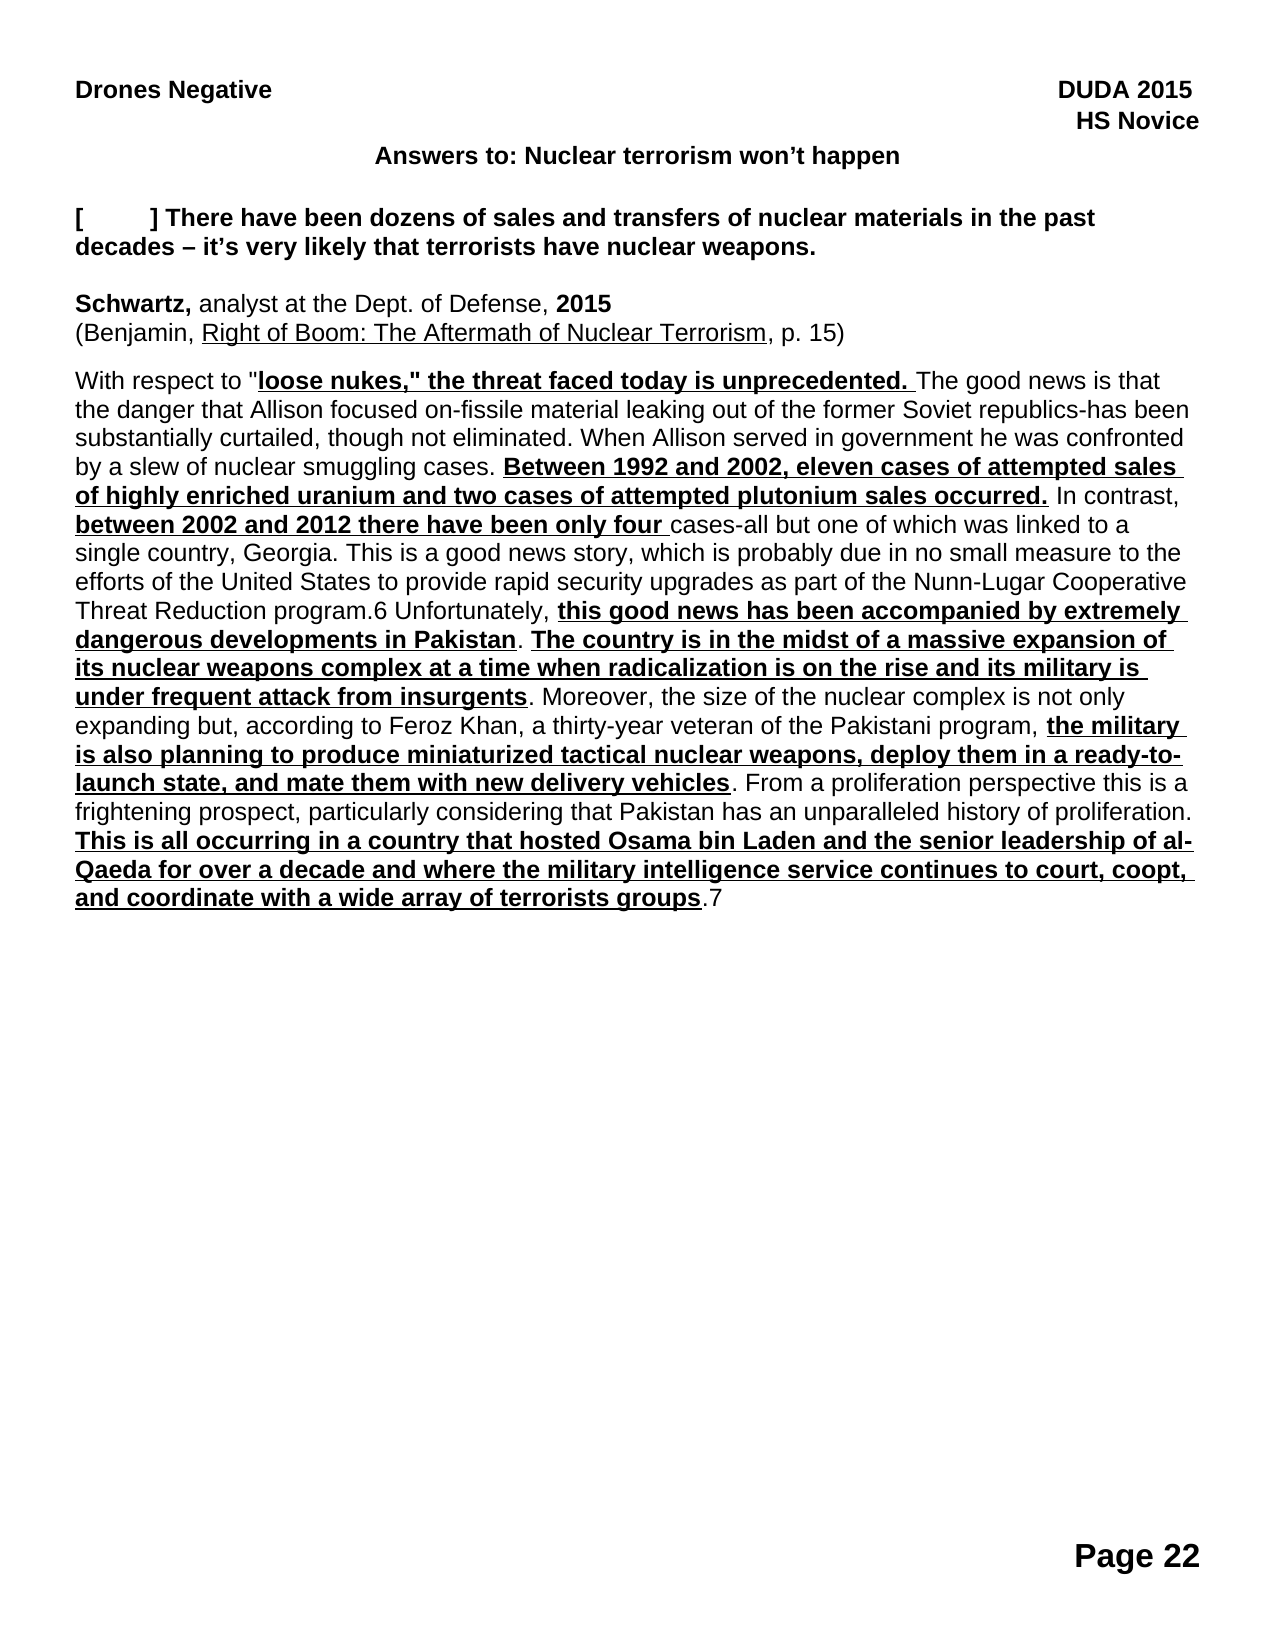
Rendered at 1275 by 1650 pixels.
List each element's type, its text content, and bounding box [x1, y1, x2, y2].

subtitle Answers to: Nuclear terrorism won’t happen [75, 141, 1200, 170]
text With respect to "loose nukes," the threat faced today is unprecedented. The good news is that the danger that Allison focused on-fissile material leaking out of the former Soviet republics-has been substantially curtailed, though not eliminated. When Allison served in government he was confronted by a slew of nuclear smuggling cases. Between 1992 and 2002, eleven cases of attempted sales of highly enriched uranium and two cases of attempted plutonium sales occurred. In contrast, between 2002 and 2012 there have been only four cases-all but one of which was linked to a single country, Georgia. This is a good news story, which is probably due in no small measure to the efforts of the United States to provide rapid security upgrades as part of the Nunn-Lugar Cooperative Threat Reduction program.6 Unfortunately, this good news has been accompanied by extremely dangerous developments in Pakistan. The country is in the midst of a massive expansion of its nuclear weapons complex at a time when radicalization is on the rise and its military is under frequent attack from insurgents. Moreover, the size of the nuclear complex is not only expanding but, according to Feroz Khan, a thirty-year veteran of the Pakistani program, the military is also planning to produce miniaturized tactical nuclear weapons, deploy them in a ready-to-launch state, and mate them with new delivery vehicles. From a proliferation perspective this is a frightening prospect, particularly considering that Pakistan has an unparalleled history of proliferation. This is all occurring in a country that hosted Osama bin Laden and the senior leadership of al-Qaeda for over a decade and where the military intelligence service continues to court, coopt, and coordinate with a wide array of terrorists groups.7 [75, 366, 1200, 912]
text Schwartz, analyst at the Dept. of Defense, 2015 (Benjamin, Right of Boom: The Aftermath of Nuclear Terrorism, p. 15) [75, 289, 1200, 347]
subtitle [ ] There have been dozens of sales and transfers of nuclear materials in the past decades – it’s very likely that terrorists have nuclear weapons. [75, 203, 1200, 289]
